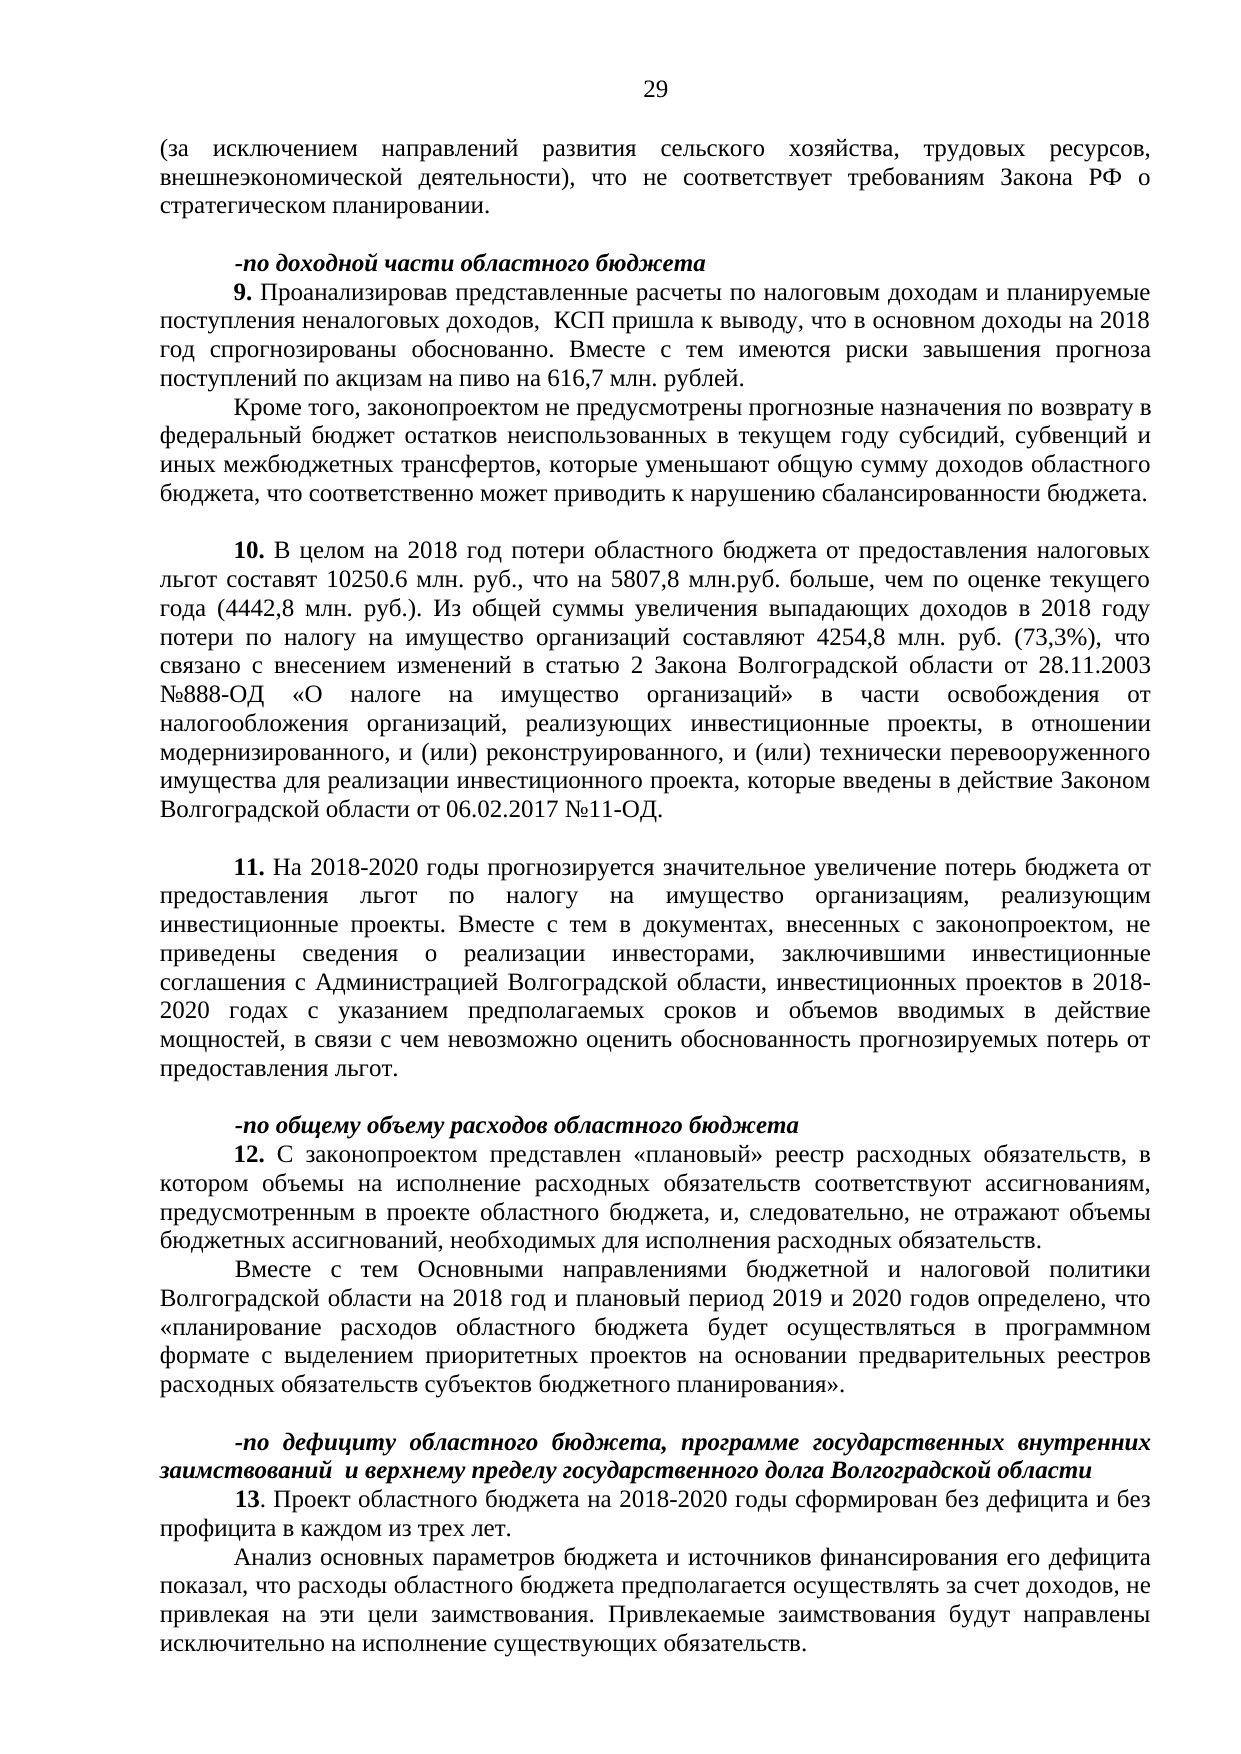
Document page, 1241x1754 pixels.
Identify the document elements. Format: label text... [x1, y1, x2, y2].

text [159, 133, 1152, 219]
text Анализ основных параметров бюджета и источников финансирования его дефицита показал, что расходы областного бюджета предполагается осуществлять за счет доходов, не привлекая на эти цели заимствования. Привлекаемые заимствования будут направлены исключительно на исполнение существующих обязательств. [159, 1542, 1152, 1657]
text 9. Проанализировав представленные расчеты по налоговым доходам и планируемые поступления неналоговых доходов, КСП пришла к выводу, что в основном доходы на 2018 год спрогнозированы обоснованно. Вместе с тем имеются риски завышения прогноза поступлений по акцизам на пиво на 616,7 млн. рублей. [159, 277, 1152, 392]
text -по дефициту областного бюджета, программе государственных внутренних заимствований и верхнему пределу государственного долга Волгоградской области [159, 1427, 1152, 1484]
text -по доходной части областного бюджета [159, 248, 1152, 277]
text -по общему объему расходов областного бюджета [159, 1110, 1152, 1139]
text 10. В целом на 2018 год потери областного бюджета от предоставления налоговых льгот составят 10250.6 млн. руб., что на 5807,8 млн.руб. больше, чем по оценке текущего года (4442,8 млн. руб.). Из общей суммы увеличения выпадающих доходов в 2018 году потери по налогу на имущество организаций составляют 4254,8 млн. руб. (73,3%), что связано с внесением изменений в статью 2 Закона Волгоградской области от 28.11.2003 №888-ОД «О налоге на имущество организаций» в части освобождения от налогообложения организаций, реализующих инвестиционные проекты, в отношении модернизированного, и (или) реконструированного, и (или) технически перевооруженного имущества для реализации инвестиционного проекта, которые введены в действие Законом Волгоградской области от 06.02.2017 №11-ОД. [159, 535, 1152, 823]
text 11. На 2018-2020 годы прогнозируется значительное увеличение потерь бюджета от предоставления льгот по налогу на имущество организациям, реализующим инвестиционные проекты. Вместе с тем в документах, внесенных с законопроектом, не приведены сведения о реализации инвесторами, заключившими инвестиционные соглашения с Администрацией Волгоградской области, инвестиционных проектов в 2018-2020 годах с указанием предполагаемых сроков и объемов вводимых в действие мощностей, в связи с чем невозможно оценить обоснованность прогнозируемых потерь от предоставления льгот. [159, 852, 1152, 1082]
text 12. С законопроектом представлен «плановый» реестр расходных обязательств, в котором объемы на исполнение расходных обязательств соответствуют ассигнованиям, предусмотренным в проекте областного бюджета, и, следовательно, не отражают объемы бюджетных ассигнований, необходимых для исполнения расходных обязательств. [159, 1139, 1152, 1254]
text Кроме того, законопроектом не предусмотрены прогнозные назначения по возврату в федеральный бюджет остатков неиспользованных в текущем году субсидий, субвенций и иных межбюджетных трансфертов, которые уменьшают общую сумму доходов областного бюджета, что соответственно может приводить к нарушению сбалансированности бюджета. [159, 392, 1152, 507]
text 13. Проект областного бюджета на 2018-2020 годы сформирован без дефицита и без профицита в каждом из трех лет. [159, 1484, 1152, 1542]
text Вместе с тем Основными направлениями бюджетной и налоговой политики Волгоградской области на 2018 год и плановый период 2019 и 2020 годов определено, что «планирование расходов областного бюджета будет осуществляться в программном формате с выделением приоритетных проектов на основании предварительных реестров расходных обязательств субъектов бюджетного планирования». [159, 1254, 1152, 1398]
